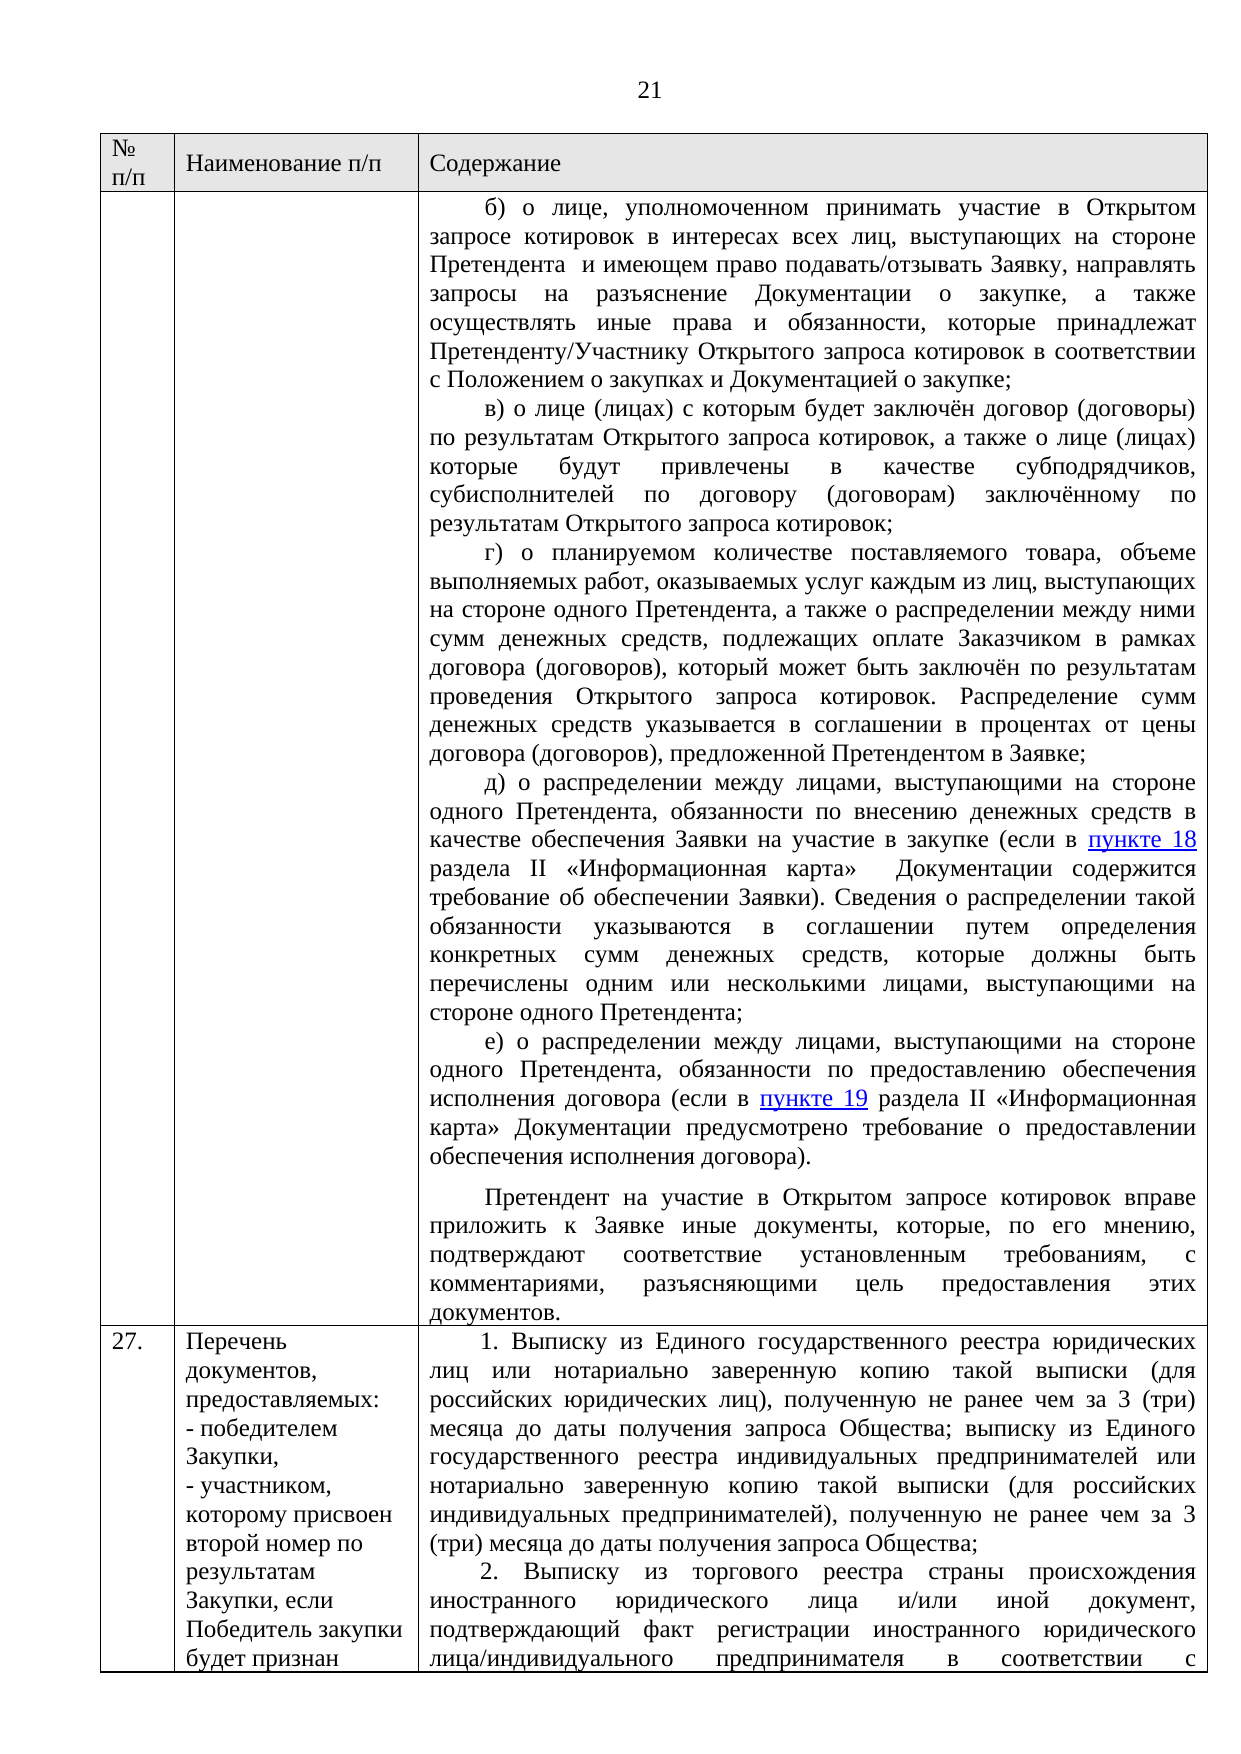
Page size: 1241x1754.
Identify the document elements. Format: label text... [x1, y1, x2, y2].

table_header № п/п [101, 134, 174, 191]
table_header Содержание [419, 134, 1207, 191]
table_cell [101, 192, 174, 1325]
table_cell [419, 1326, 1207, 1671]
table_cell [175, 192, 418, 1325]
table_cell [419, 192, 1207, 1325]
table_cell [175, 1326, 418, 1671]
table_cell [101, 1326, 174, 1671]
table_header Наименование п/п [175, 134, 418, 191]
